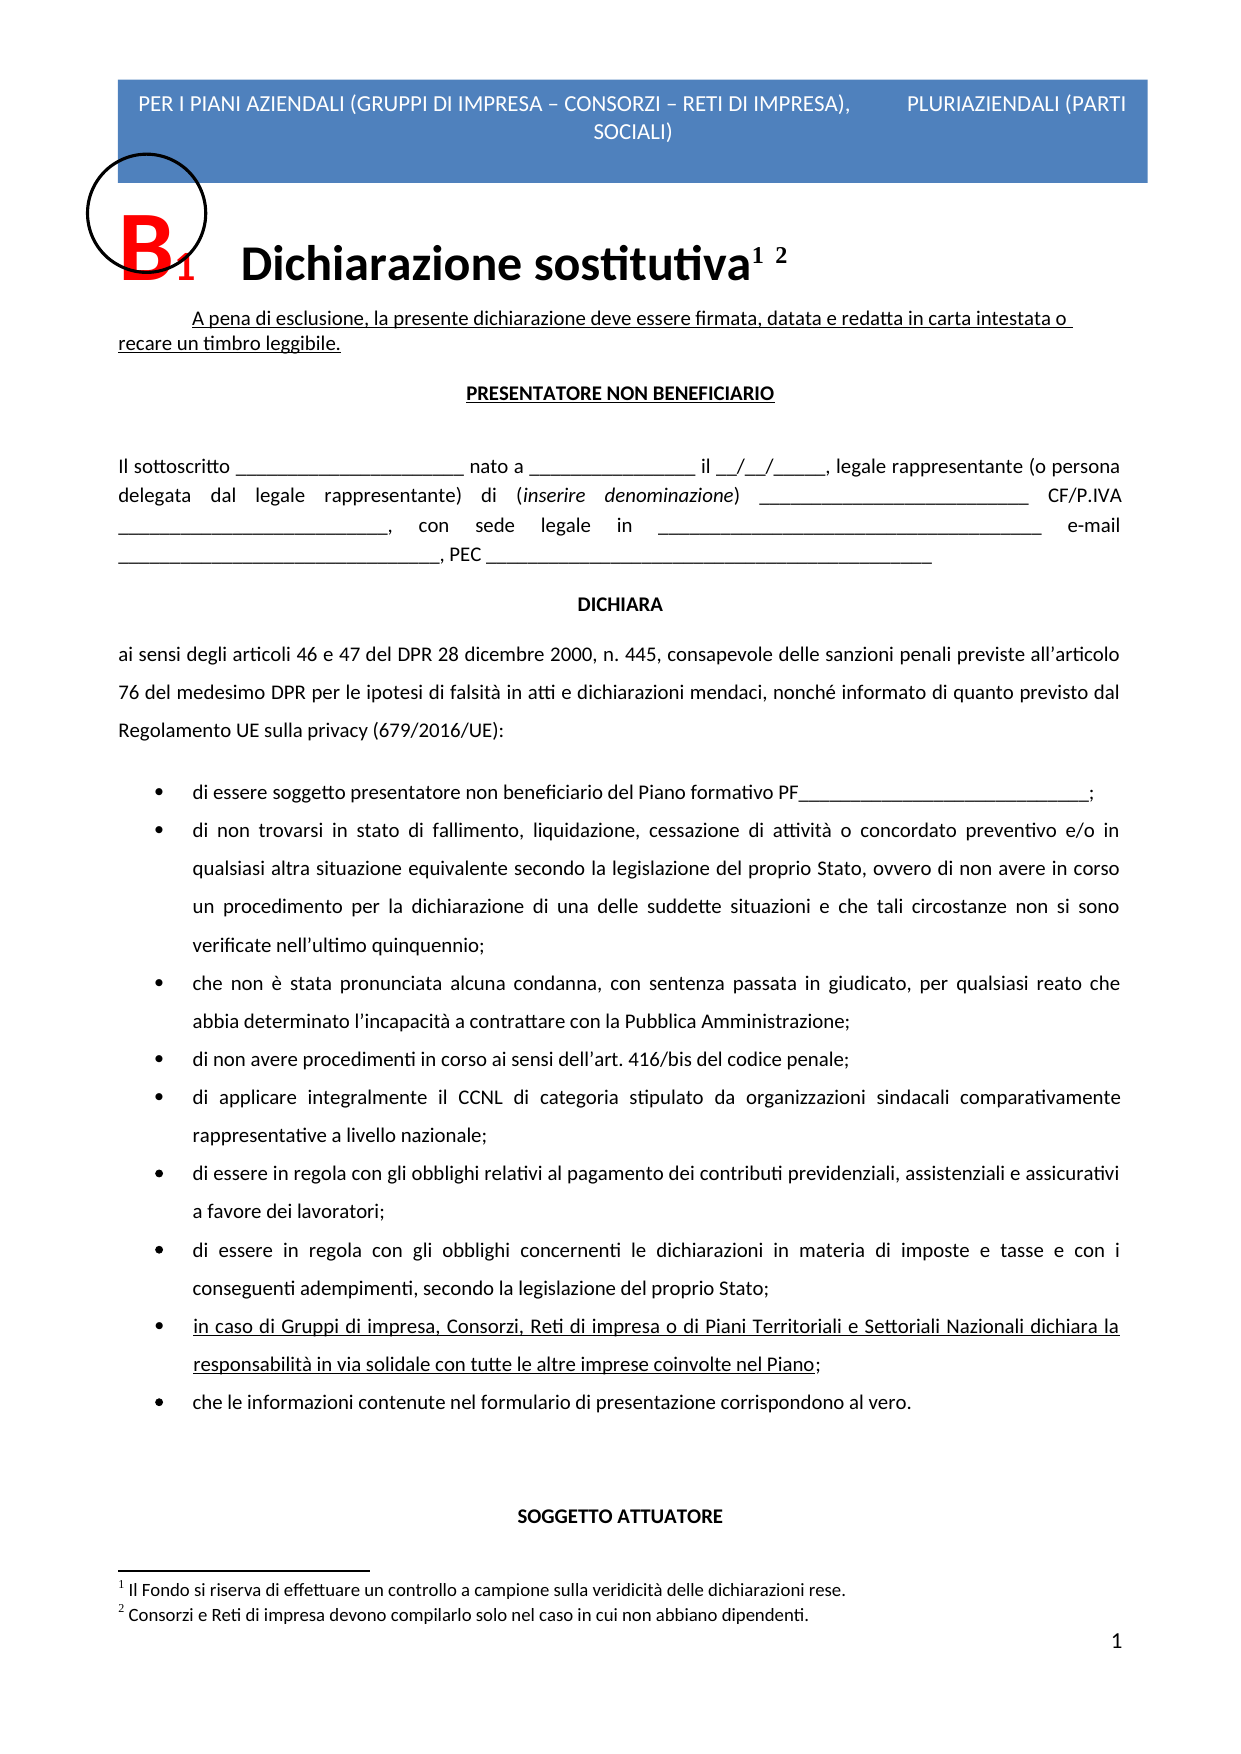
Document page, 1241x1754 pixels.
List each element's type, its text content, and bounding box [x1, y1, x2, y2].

list di essere soggetto presentatore non beneficiario del Piano formativo PF____________________________; [155, 779, 1122, 805]
text DICHIARA [118, 591, 1122, 616]
text ai sensi degli articoli 46 e 47 del DPR 28 dicembre 2000, n. 445, consapevole delle sanzioni penali previste all’articolo 76 del medesimo DPR per le ipotesi di falsità in atti e dichiarazioni mendaci, nonché informato di quanto previsto dal Regolamento UE sulla privacy (679/2016/UE): [118, 641, 1122, 743]
list di non avere procedimenti in corso ai sensi dell’art. 416/bis del codice penale; [155, 1046, 1122, 1072]
list che le informazioni contenute nel formulario di presentazione corrispondono al vero. [155, 1389, 1122, 1415]
text B1 Dichiarazione sostitutiva [118, 183, 1122, 305]
list in caso di Gruppi di impresa, Consorzi, Reti di impresa o di Piani Territoriali e Settoriali Nazionali dichiara la responsabilità in via solidale con tutte le altre imprese coinvolte nel Piano; [156, 1313, 1122, 1377]
text PRESENTATORE NON BENEFICIARIO [118, 380, 1122, 405]
list di essere in regola con gli obblighi relativi al pagamento dei contributi previdenziali, assistenziali e assicurativi a favore dei lavoratori; [155, 1161, 1122, 1224]
list di non trovarsi in stato di fallimento, liquidazione, cessazione di attività o concordato preventivo e/o in qualsiasi altra situazione equivalente secondo la legislazione del proprio Stato, ovvero di non avere in corso un procedimento per la dichiarazione di una delle suddette situazioni e che tali circostanze non si sono verificate nell’ultimo quinquennio; [155, 817, 1122, 957]
list di essere in regola con gli obblighi concernenti le dichiarazioni in materia di imposte e tasse e con i conseguenti adempimenti, secondo la legislazione del proprio Stato; [155, 1237, 1122, 1300]
list di applicare integralmente il CCNL di categoria stipulato da organizzazioni sindacali comparativamente rappresentative a livello nazionale; [155, 1084, 1122, 1148]
text SOGGETTO ATTUATORE [118, 1504, 1122, 1529]
list che non è stata pronunciata alcuna condanna, con sentenza passata in giudicato, per qualsiasi reato che abbia determinato l’incapacità a contrattare con la Pubblica Amministrazione; [155, 970, 1122, 1033]
text Il sottoscritto ______________________ nato a ________________ il __/__/_____, legale rappresentante (o persona delegata dal legale rappresentante) di (inserire denominazione) __________________________ CF/P.IVA __________________________, con sede legale in _____________________________________ e-mail _______________________________, PEC ___________________________________________ [118, 453, 1122, 566]
text A pena di esclusione, la presente dichiarazione deve essere firmata, datata e redatta in carta intestata o recare un timbro leggibile. [118, 305, 1122, 356]
